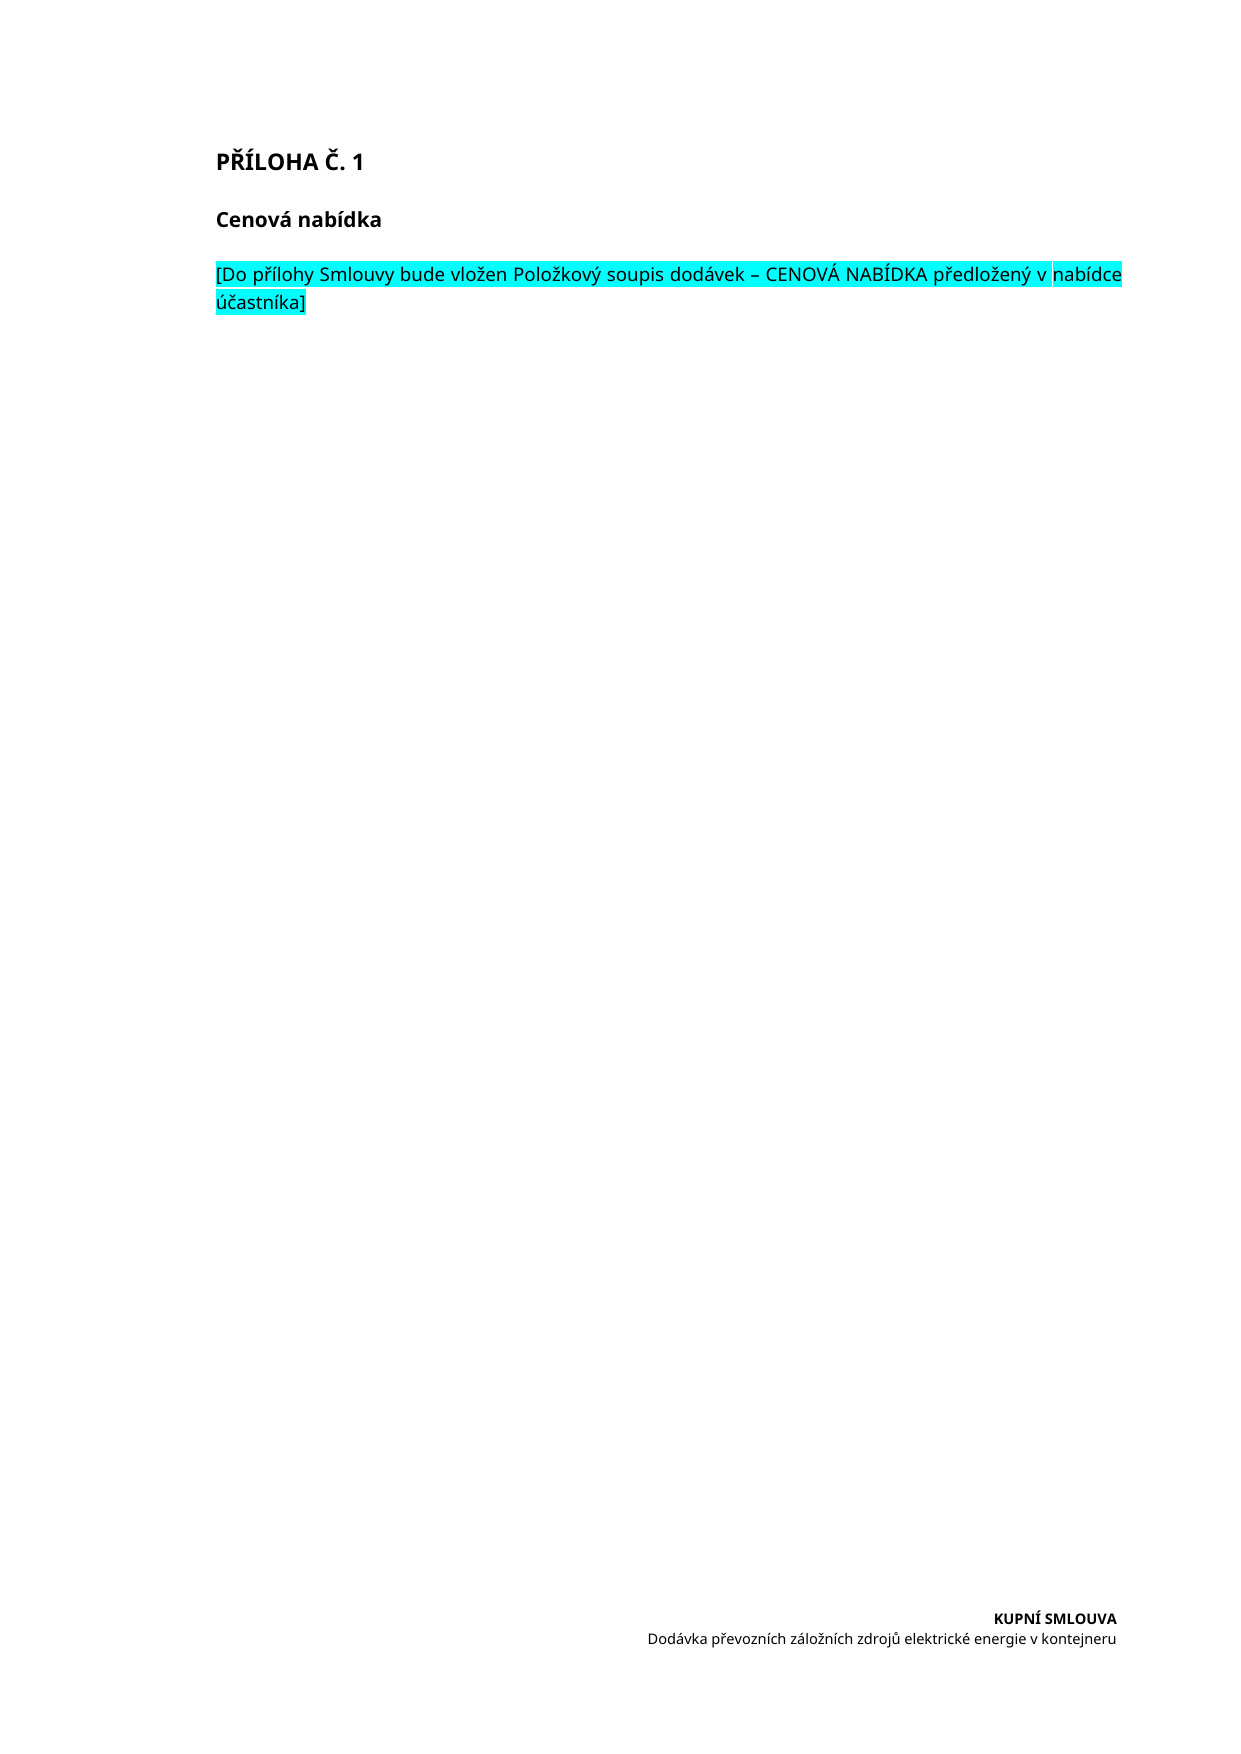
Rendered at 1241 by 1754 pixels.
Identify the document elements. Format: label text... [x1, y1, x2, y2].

text [Do přílohy Smlouvy bude vložen Položkový soupis dodávek – CENOVÁ NABÍDKA předložený v nabídce účastníka] [216, 261, 1122, 315]
text Příloha č. 1 [216, 146, 1122, 177]
text Cenová nabídka [216, 205, 1122, 233]
